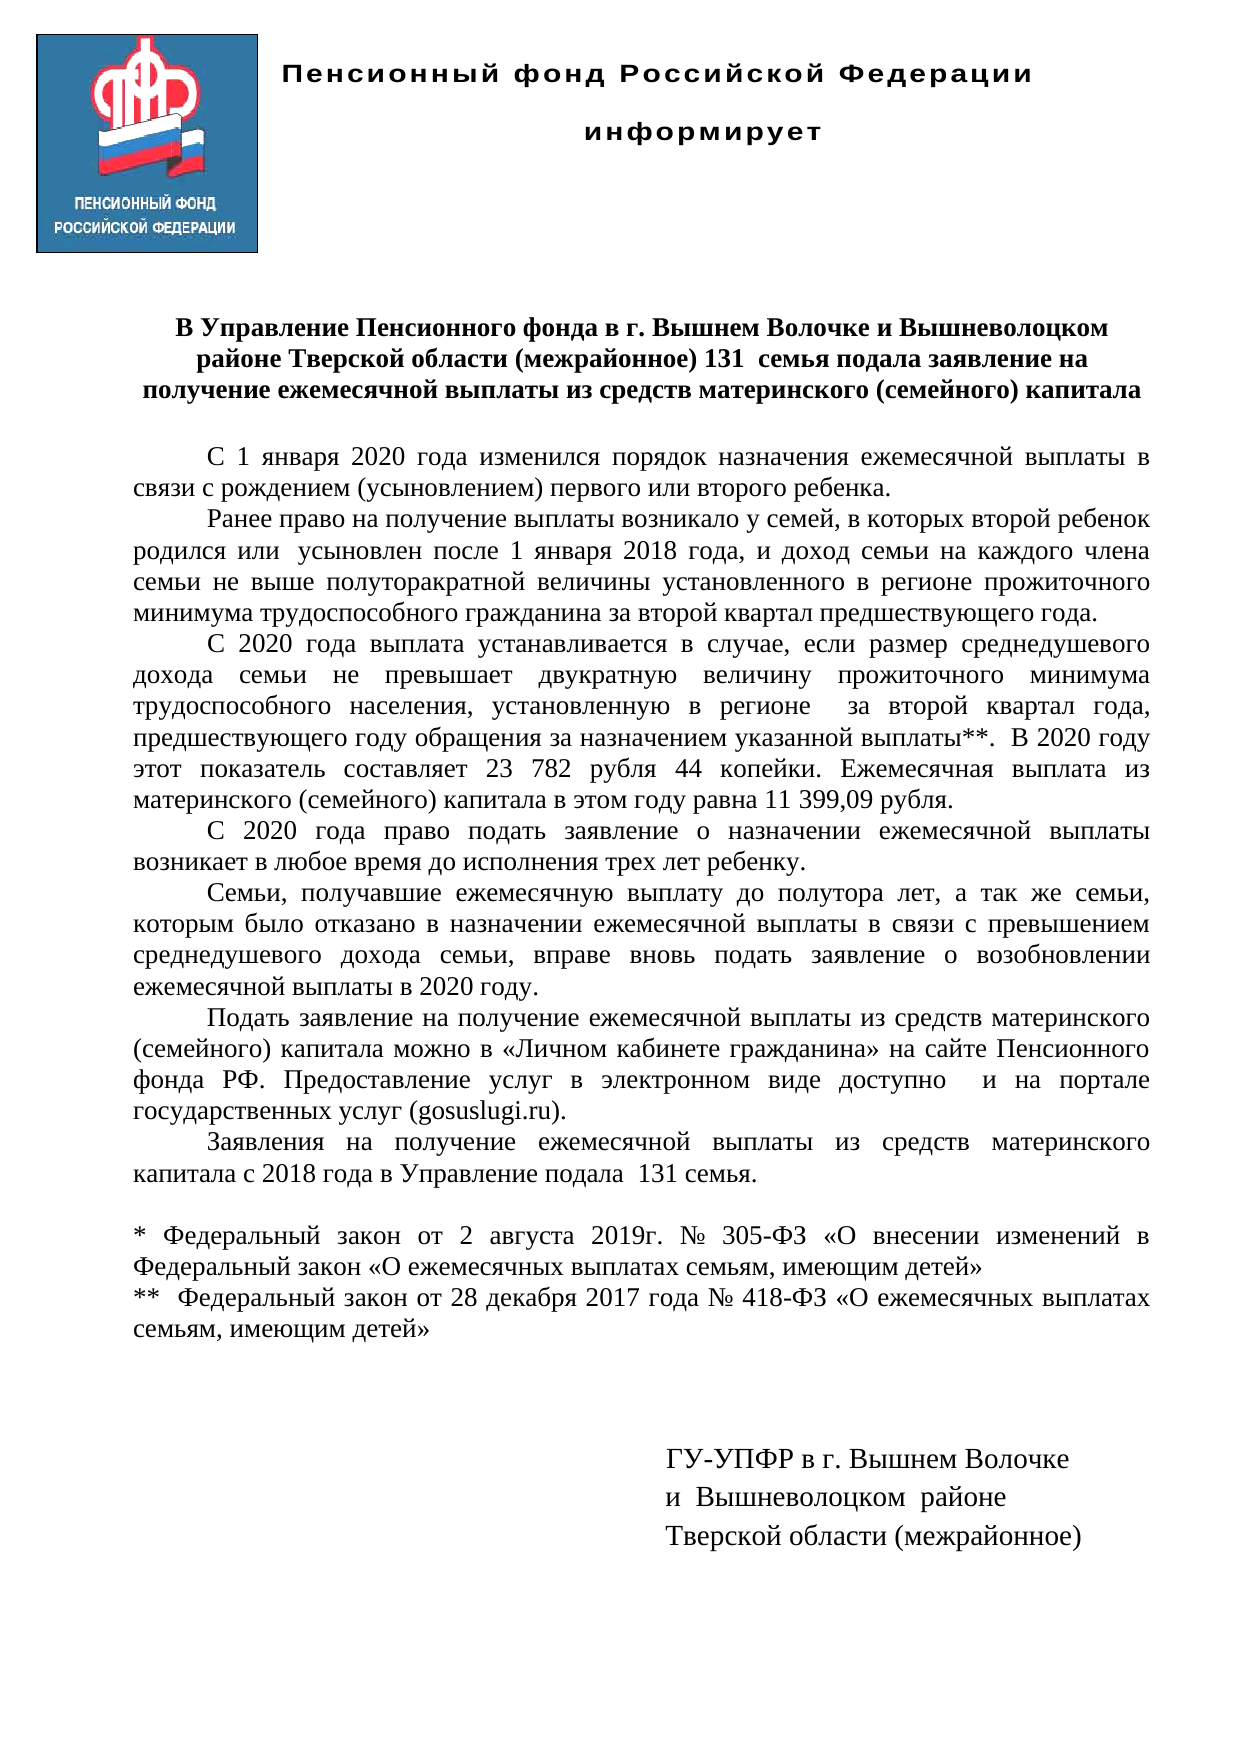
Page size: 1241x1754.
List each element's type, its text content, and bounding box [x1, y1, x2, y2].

text информирует [258, 117, 1152, 145]
text Тверской области (межрайонное) [133, 1518, 1152, 1552]
text С 1 января 2020 года изменился порядок назначения ежемесячной выплаты в связи с рождением (усыновлением) первого или второго ребенка. [133, 440, 1152, 503]
text и Вышневолоцком районе [133, 1479, 1152, 1513]
text Подать заявление на получение ежемесячной выплаты из средств материнского (семейного) капитала можно в «Личном кабинете гражданина» на сайте Пенсионного фонда РФ. Предоставление услуг в электронном виде доступно и на портале государственных услуг (gosuslugi.ru). [133, 1001, 1152, 1126]
text Пенсионный фонд Российской Федерации [258, 59, 1152, 88]
text * Федеральный закон от 2 августа 2019г. № 305-ФЗ «О внесении изменений в Федеральный закон «О ежемесячных выплатах семьям, имеющим детей» [133, 1219, 1152, 1281]
text С 2020 года выплата устанавливается в случае, если размер среднедушевого дохода семьи не превышает двукратную величину прожиточного минимума трудоспособного населения, установленную в регионе за второй квартал года, предшествующего году обращения за назначением указанной выплаты**. В 2020 году этот показатель составляет 23 782 рубля 44 копейки. Ежемесячная выплата из материнского (семейного) капитала в этом году равна 11 399,09 рубля. [133, 627, 1152, 814]
text В Управление Пенсионного фонда в г. Вышнем Волочке и Вышневолоцком районе Тверской области (межрайонное) 131 семья подала заявление на получение ежемесячной выплаты из средств материнского (семейного) капитала [133, 311, 1152, 404]
text Заявления на получение ежемесячной выплаты из средств материнского капитала с 2018 года в Управление подала 131 семья. [133, 1126, 1152, 1188]
text ** Федеральный закон от 28 декабря 2017 года № 418-ФЗ «О ежемесячных выплатах семьям, имеющим детей» [133, 1281, 1152, 1343]
text Семьи, получавшие ежемесячную выплату до полутора лет, а так же семьи, которым было отказано в назначении ежемесячной выплаты в связи с превышением среднедушевого дохода семьи, вправе вновь подать заявление о возобновлении ежемесячной выплаты в 2020 году. [133, 876, 1152, 1001]
text ГУ-УПФР в г. Вышнем Волочке [0, 1441, 1152, 1474]
text Ранее право на получение выплаты возникало у семей, в которых второй ребенок родился или усыновлен после 1 января 2018 года, и доход семьи на каждого члена семьи не выше полуторакратной величины установленного в регионе прожиточного минимума трудоспособного гражданина за второй квартал предшествующего года. [133, 503, 1152, 627]
text С 2020 года право подать заявление о назначении ежемесячной выплаты возникает в любое время до исполнения трех лет ребенку. [133, 814, 1152, 876]
